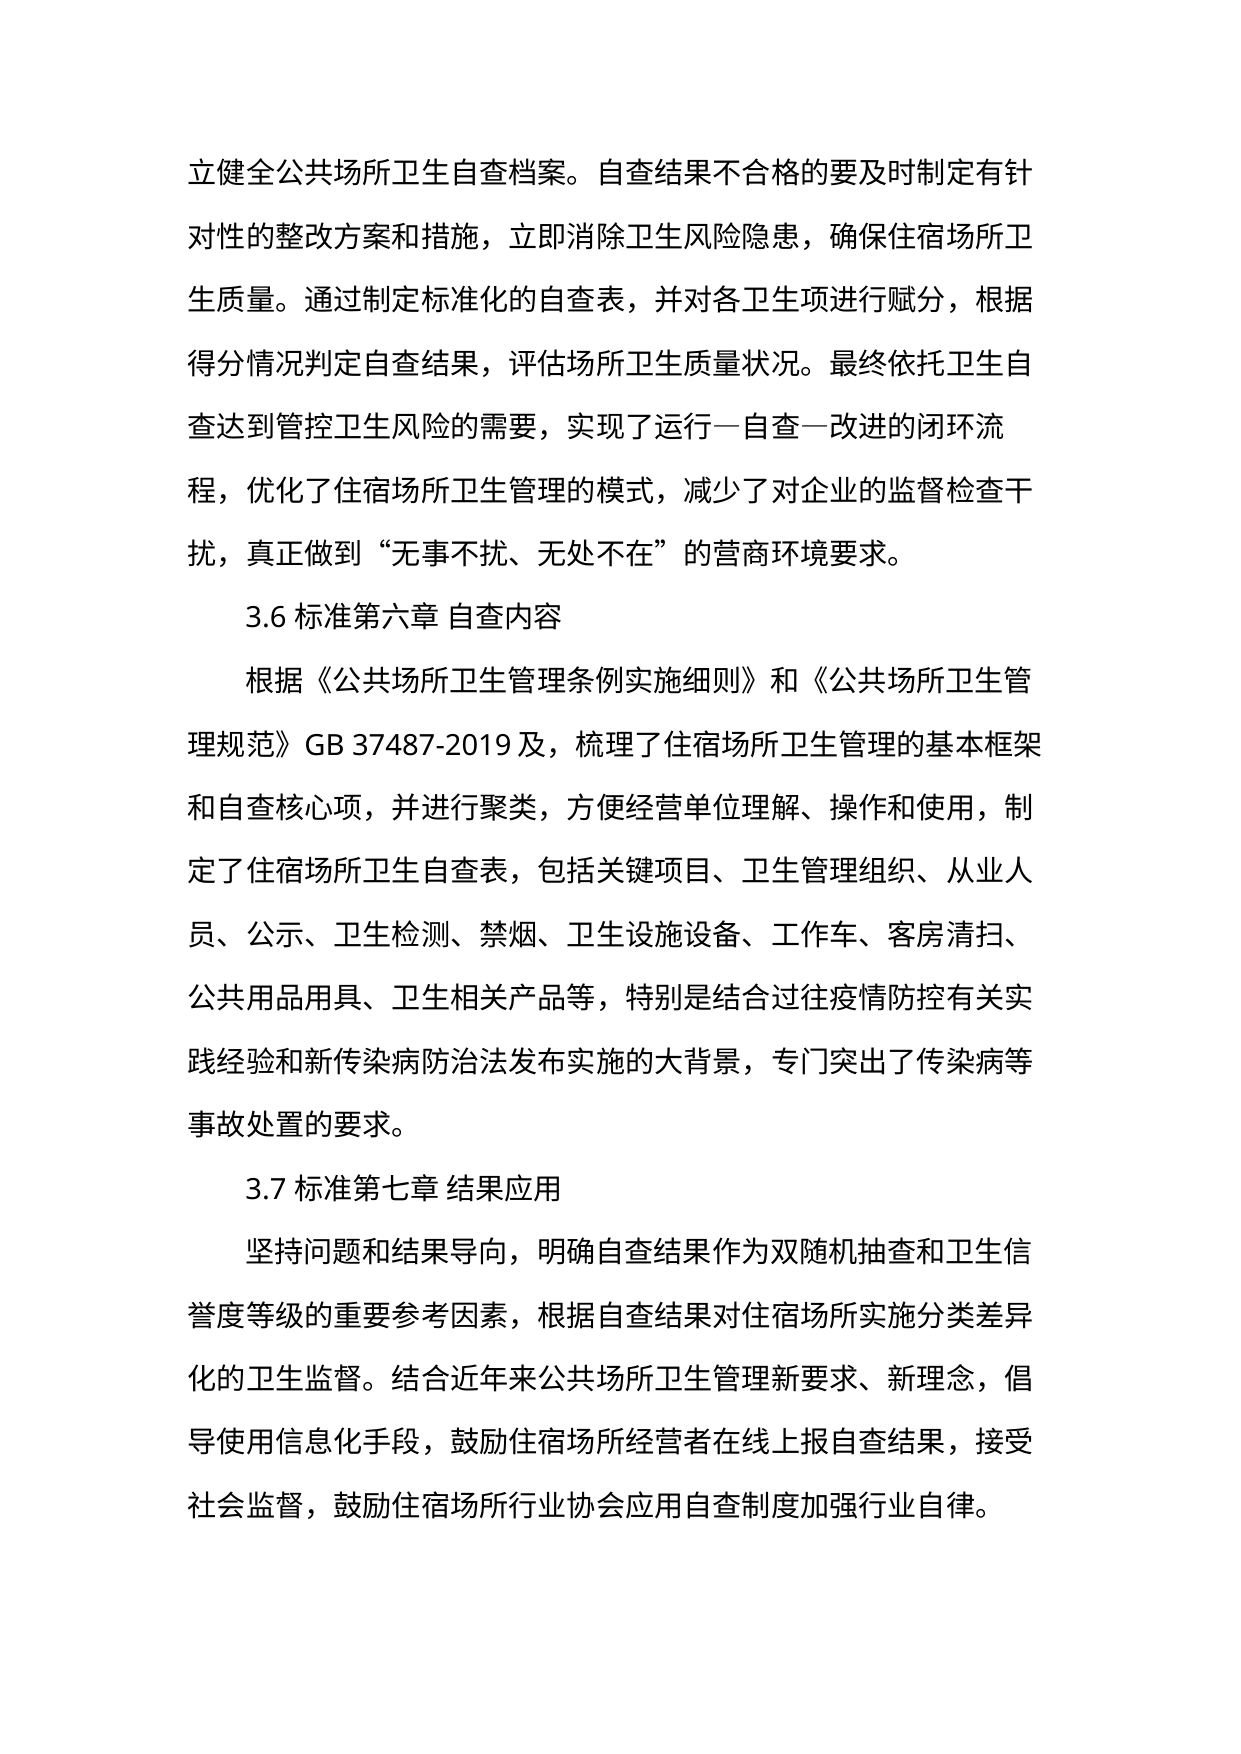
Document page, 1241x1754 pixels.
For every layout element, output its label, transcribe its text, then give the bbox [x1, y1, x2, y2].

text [187, 150, 1053, 573]
text 坚持问题和结果导向，明确自查结果作为双随机抽查和卫生信誉度等级的重要参考因素，根据自查结果对住宿场所实施分类差异化的卫生监督。结合近年来公共场所卫生管理新要求、新理念，倡导使用信息化手段，鼓励住宿场所经营者在线上报自查结果，接受社会监督，鼓励住宿场所行业协会应用自查制度加强行业自律。 [187, 1229, 1053, 1525]
text 3.7 标准第七章 结果应用 [187, 1165, 1053, 1208]
text 根据《公共场所卫生管理条例实施细则》和《公共场所卫生管理规范》GB 37487-2019及，梳理了住宿场所卫生管理的基本框架和自查核心项，并进行聚类，方便经营单位理解、操作和使用，制定了住宿场所卫生自查表，包括关键项目、卫生管理组织、从业人员、公示、卫生检测、禁烟、卫生设施设备、工作车、客房清扫、公共用品用具、卫生相关产品等，特别是结合过往疫情防控有关实践经验和新传染病防治法发布实施的大背景，专门突出了传染病等事故处置的要求。 [187, 658, 1053, 1144]
text 3.6 标准第六章 自查内容 [187, 594, 1053, 636]
